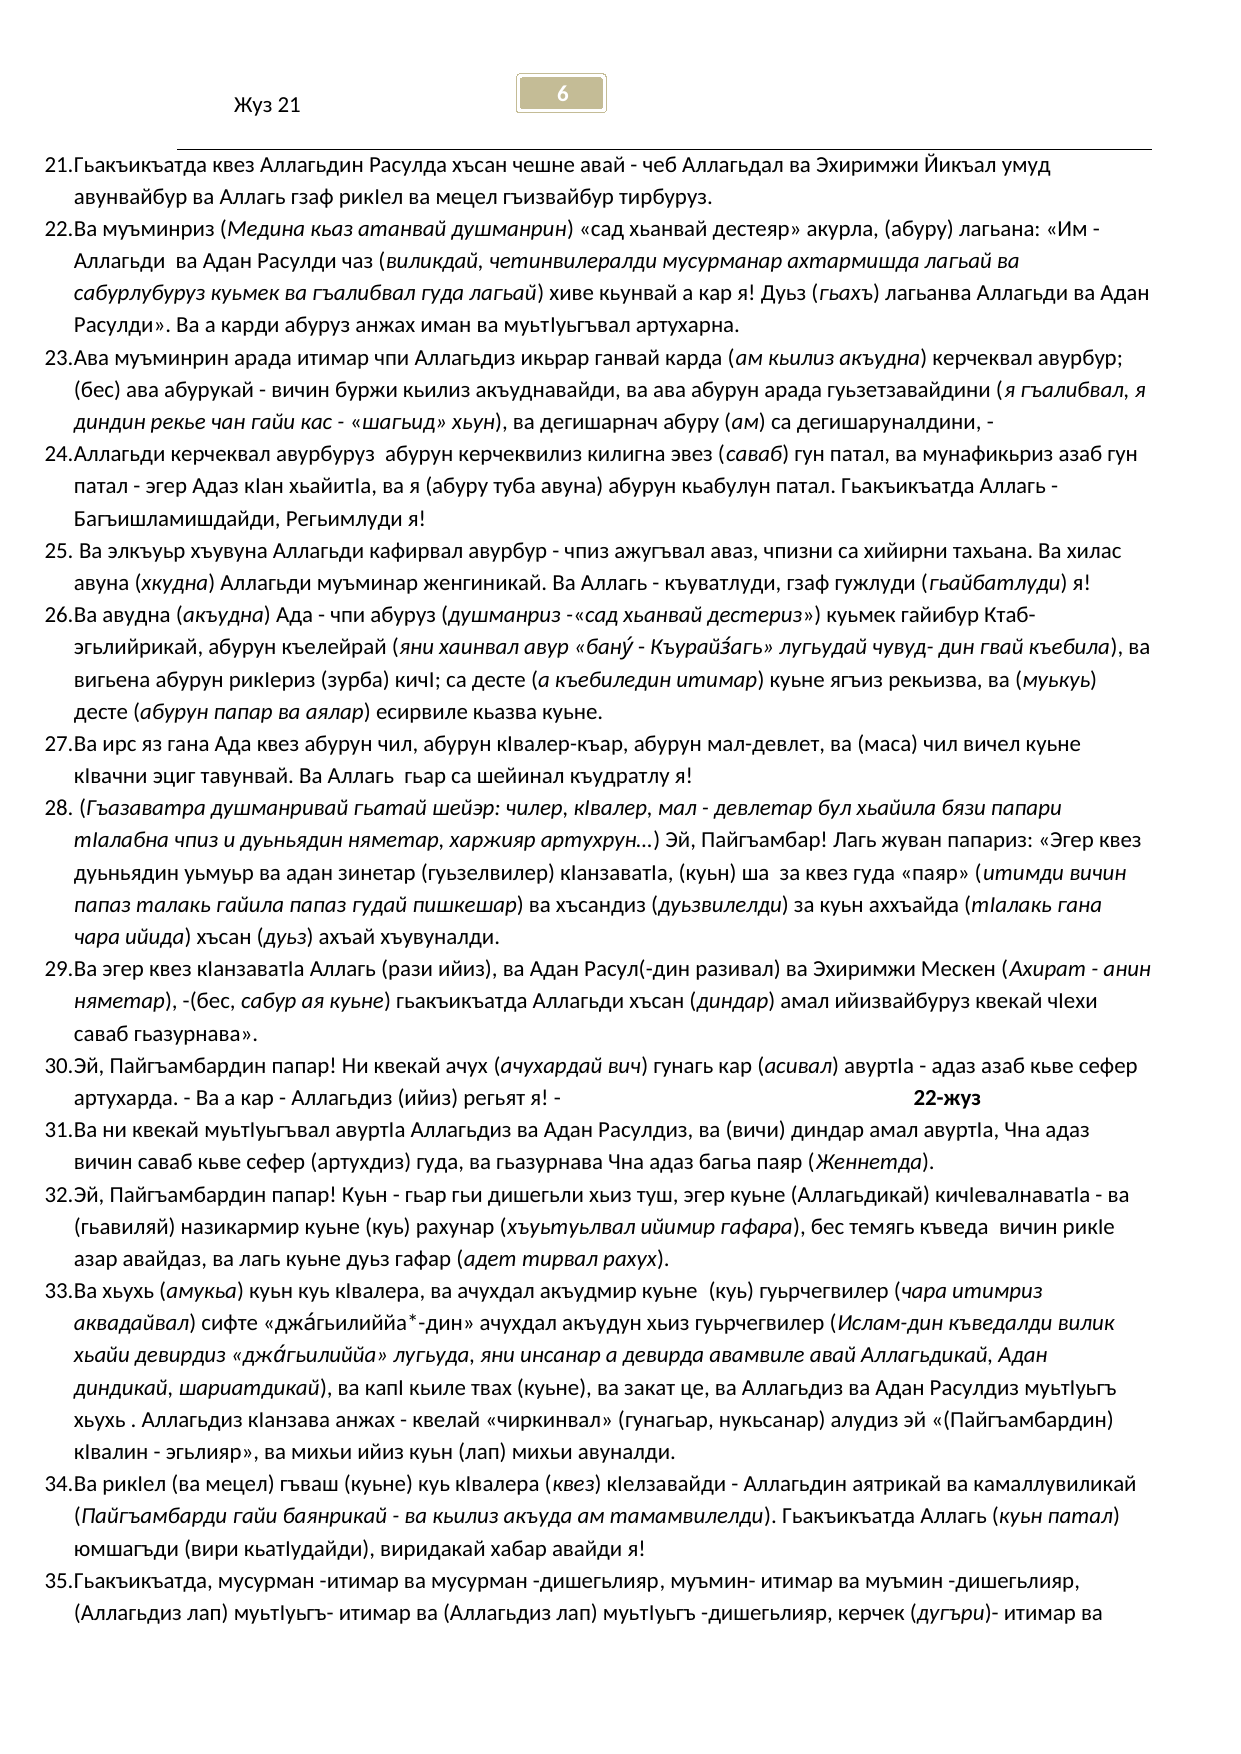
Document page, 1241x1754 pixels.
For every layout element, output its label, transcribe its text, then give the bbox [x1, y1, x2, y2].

list Аллагьди керчеквал авурбуруз абурун керчеквилиз килигна эвез (саваб) гун патал, ва мунафикьриз азаб гун патал - эгер Адаз кIан хьайитIа, ва я (абуру туба авуна) абурун кьабулун патал. Гьакъикъатда Аллагь - Багъишламишдайди, Регьимлуди я! [44, 439, 1152, 532]
list Ва рикIел (ва мецел) гъваш (куьне) куь кIвалера (квез) кIелзавайди - Аллагьдин аятрикай ва камаллувиликай (Пайгъамбарди гайи баянрикай - ва кьилиз акъуда ам тамамвилелди). Гьакъикъатда Аллагь (куьн патал) юмшагъди (вири кьатIудайди), виридакай хабар авайди я! [44, 1469, 1152, 1562]
list Эй, Пайгъамбардин папар! Ни квекай ачух (ачухардай вич) гунагь кар (асивал) авуртIа - адаз азаб кьве сефер артухарда. - Ва а кар - Аллагьдиз (ийиз) регьят я! - 22-жуз [44, 1051, 1152, 1111]
list Ава муъминрин арада итимар чпи Аллагьдиз икьрар ганвай карда (ам кьилиз акъудна) керчеквал авурбур; (бес) ава абурукай - вичин буржи кьилиз акъуднавайди, ва ава абурун арада гуьзетзавайдини (я гъалибвал, я диндин рекье чан гайи кас - «шагьид» хьун), ва дегишарнач абуру (ам) са дегишаруналдини, - [44, 343, 1152, 435]
list Ва ирс яз гана Ада квез абурун чил, абурун кIвалер-къар, абурун мал-девлет, ва (маса) чил вичел куьне кIвачни эциг тавунвай. Ва Аллагь гьар са шейинал къудратлу я! [44, 729, 1152, 789]
list Ва муъминриз (Медина кьаз атанвай душманрин) «сад хьанвай дестеяр» акурла, (абуру) лагьана: «Им - Аллагьди ва Адан Расулди чаз (виликдай, четинвилералди мусурманар ахтармишда лагьай ва сабурлубуруз куьмек ва гъалибвал гуда лагьай) хиве кьунвай а кар я! Дуьз (гьахъ) лагьанва Аллагьди ва Адан Расулди». Ва а карди абуруз анжах иман ва муьтIуьгъвал артухарна. [44, 214, 1152, 339]
list Ва эгер квез кIанзаватIа Аллагь (рази ийиз), ва Адан Расул(-дин разивал) ва Эхиримжи Мескен (Ахират - анин няметар), -(бес, сабур ая куьне) гьакъикъатда Аллагьди хъсан (диндар) амал ийизвайбуруз квекай чIехи саваб гьазурнава». [44, 954, 1152, 1047]
list (Гъазаватра душманривай гьатай шейэр: чилер, кIвалер, мал - девлетар бул хьайила бязи папари тIалабна чпиз и дуьньядин няметар, харжияр артухрун…) Эй, Пайгъамбар! Лагь жуван папариз: «Эгер квез дуьньядин уьмуьр ва адан зинетар (гуьзелвилер) кIанзаватIа, (куьн) ша за квез гуда «паяр» (итимди вичин папаз талакь гайила папаз гудай пишкешар) ва хъсандиз (дуьзвилелди) за куьн аххъайда (тIалакь гана чара ийида) хъсан (дуьз) ахъай хъувуналди. [44, 793, 1152, 950]
list Ва элкъуьр хъувуна Аллагьди кафирвал авурбур - чпиз ажугъвал аваз, чпизни са хийирни тахьана. Ва хилас авуна (хкудна) Аллагьди муъминар женгиникай. Ва Аллагь - къуватлуди, гзаф гужлуди (гьайбатлуди) я! [44, 536, 1152, 596]
list Гьакъикъатда квез Аллагьдин Расулда хъсан чешне авай - чеб Аллагьдал ва Эхиримжи Йикъал умуд авунвайбур ва Аллагь гзаф рикIел ва мецел гъизвайбур тирбуруз. [44, 150, 1152, 210]
list Ва авудна (акъудна) Ада - чпи абуруз (душманриз -«сад хьанвай дестериз») куьмек гайибур Ктаб-эгьлийрикай, абурун къелейрай (яни хаинвал авур «бану́ - Къурайз́агь» лугьудай чувуд- дин гвай къебила), ва вигьена абурун рикIериз (зурба) кичI; са десте (а къебиледин итимар) куьне ягъиз рекьизва, ва (муькуь) десте (абурун папар ва аялар) есирвиле кьазва куьне. [44, 600, 1152, 725]
list Ва хьухь (амукьа) куьн куь кIвалера, ва ачухдал акъудмир куьне (куь) гуьрчегвилер (чара итимриз аквадайвал) сифте «джа́гьилиййа*-дин» ачухдал акъудун хьиз гуьрчегвилер (Ислам-дин къведалди вилик хьайи девирдиз «джа́гьилиййа» лугьуда, яни инсанар а девирда авамвиле авай Аллагьдикай, Адан диндикай, шариатдикай), ва капI кьиле твах (куьне), ва закат це, ва Аллагьдиз ва Адан Расулдиз муьтIуьгъ хьухь . Аллагьдиз кIанзава анжах - квелай «чиркинвал» (гунагьар, нукьсанар) алудиз эй «(Пайгъамбардин) кIвалин - эгьлияр», ва михьи ийиз куьн (лап) михьи авуналди. [44, 1276, 1152, 1465]
list Ва ни квекай муьтIуьгъвал авуртIа Аллагьдиз ва Адан Расулдиз, ва (вичи) диндар амал авуртIа, Чна адаз вичин саваб кьве сефер (артухдиз) гуда, ва гьазурнава Чна адаз багьа паяр (Женнетда). [44, 1115, 1152, 1176]
list Эй, Пайгъамбардин папар! Куьн - гьар гьи дишегьли хьиз туш, эгер куьне (Аллагьдикай) кичIевалнаватIа - ва (гьавиляй) назикармир куьне (куь) рахунар (хъуьтуьлвал ийимир гафара), бес темягь къведа вичин рикIе азар авайдаз, ва лагь куьне дуьз гафар (адет тирвал рахух). [44, 1180, 1152, 1272]
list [44, 1566, 1152, 1626]
